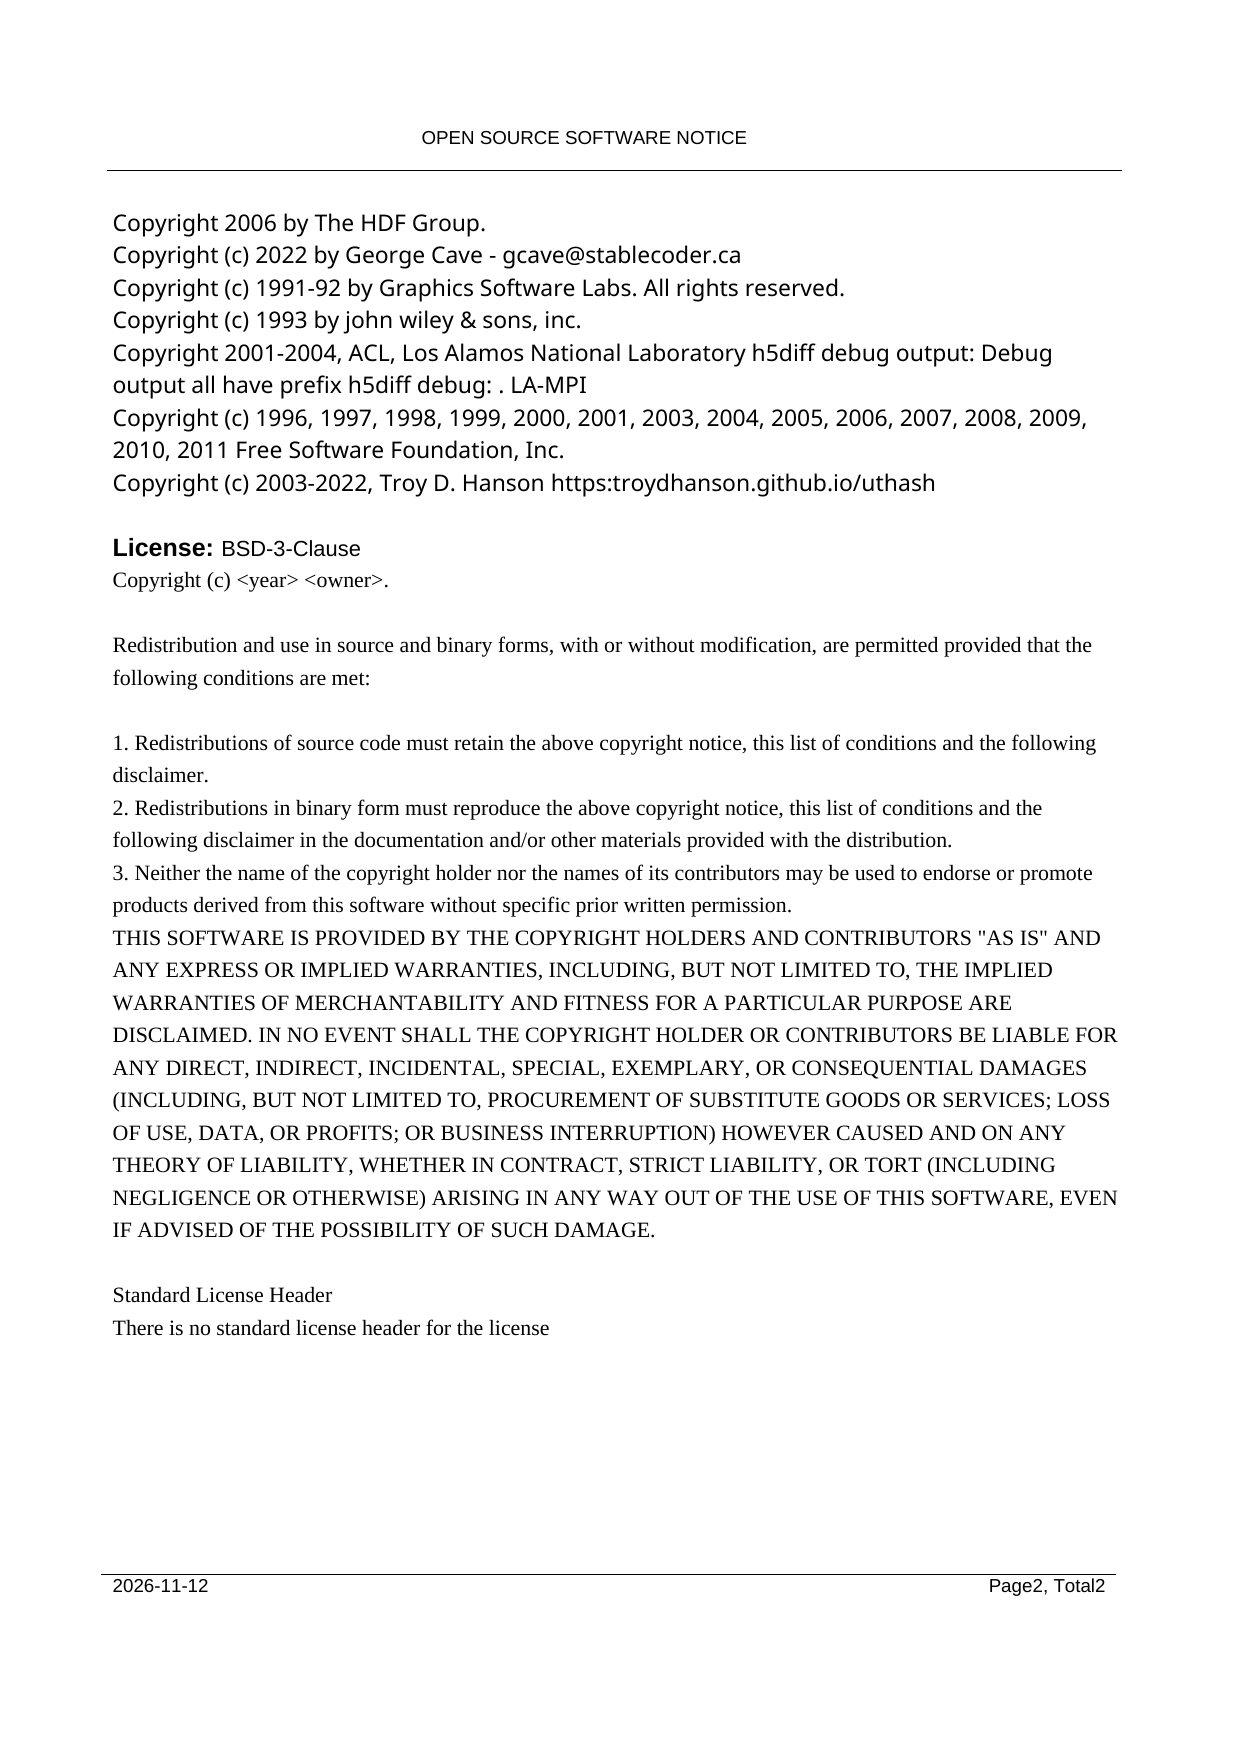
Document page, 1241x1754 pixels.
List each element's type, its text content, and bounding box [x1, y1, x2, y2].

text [112, 206, 1128, 531]
text License: BSD-3-Clause [112, 531, 1128, 564]
text Copyright (c) <year> <owner>. Redistribution and use in source and binary forms, with or without modification, are permitted provided that the following conditions are met: 1. Redistributions of source code must retain the above copyright notice, this list of conditions and the following disclaimer. 2. Redistributions in binary form must reproduce the above copyright notice, this list of conditions and the following disclaimer in the documentation and/or other materials provided with the distribution. 3. Neither the name of the copyright holder nor the names of its contributors may be used to endorse or promote products derived from this software without specific prior written permission. THIS SOFTWARE IS PROVIDED BY THE COPYRIGHT HOLDERS AND CONTRIBUTORS "AS IS" AND ANY EXPRESS OR IMPLIED WARRANTIES, INCLUDING, BUT NOT LIMITED TO, THE IMPLIED WARRANTIES OF MERCHANTABILITY AND FITNESS FOR A PARTICULAR PURPOSE ARE DISCLAIMED. IN NO EVENT SHALL THE COPYRIGHT HOLDER OR CONTRIBUTORS BE LIABLE FOR ANY DIRECT, INDIRECT, INCIDENTAL, SPECIAL, EXEMPLARY, OR CONSEQUENTIAL DAMAGES (INCLUDING, BUT NOT LIMITED TO, PROCUREMENT OF SUBSTITUTE GOODS OR SERVICES; LOSS OF USE, DATA, OR PROFITS; OR BUSINESS INTERRUPTION) HOWEVER CAUSED AND ON ANY THEORY OF LIABILITY, WHETHER IN CONTRACT, STRICT LIABILITY, OR TORT (INCLUDING NEGLIGENCE OR OTHERWISE) ARISING IN ANY WAY OUT OF THE USE OF THIS SOFTWARE, EVEN IF ADVISED OF THE POSSIBILITY OF SUCH DAMAGE. Standard License Header There is no standard license header for the license [112, 564, 1128, 1344]
